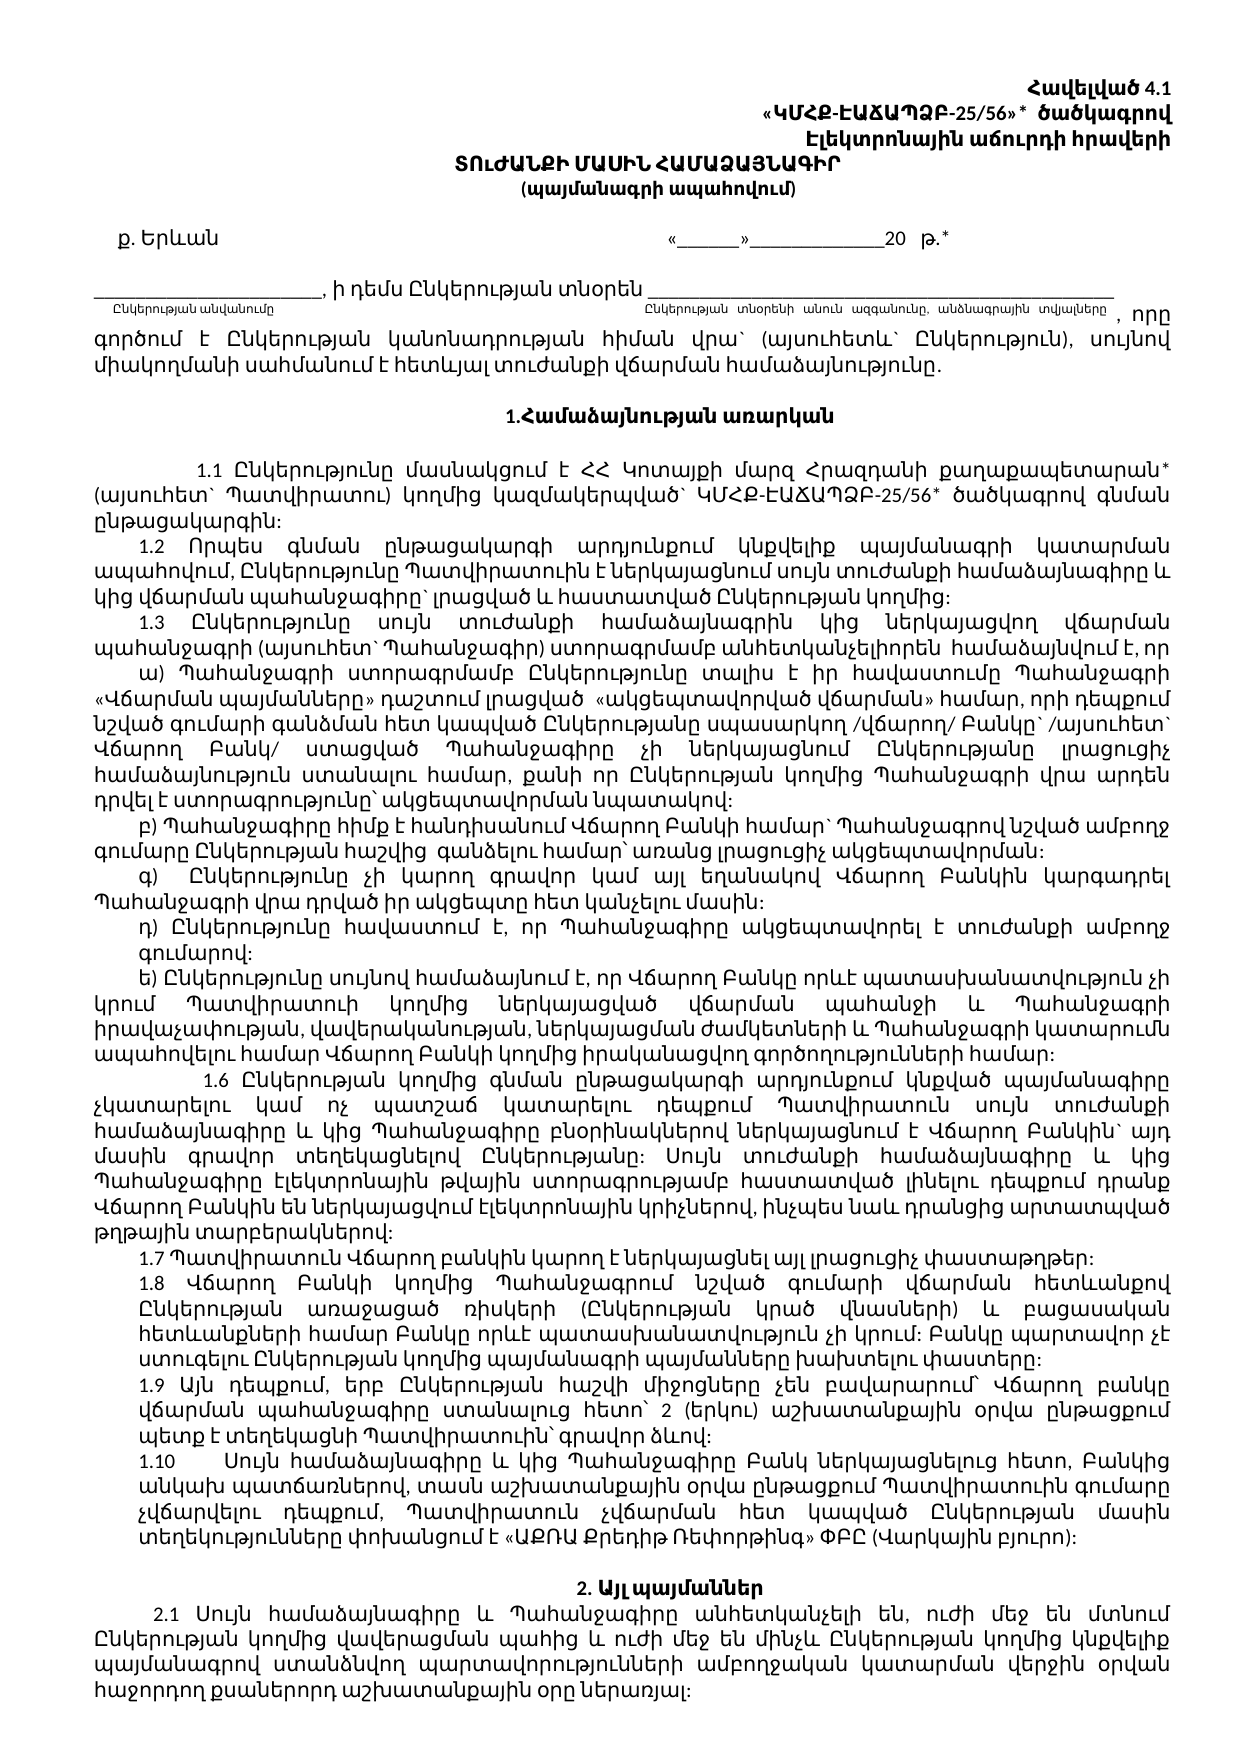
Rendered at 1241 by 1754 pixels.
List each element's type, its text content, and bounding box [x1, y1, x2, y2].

text 2. Այլ պայմաններ [169, 1575, 1171, 1601]
text ______________________, ի դեմս Ընկերության տնօրեն _____________________________________________ [94, 276, 1171, 301]
text 2.1 Սույն համաձայնագիրը և Պահանջագիրը անհետկանչելի են, ուժի մեջ են մտնում Ընկերության կողմից վավերացման պահից և ուժի մեջ են մինչև Ընկերության կողմից կնքվելիք պայմանագրով ստանձնվող պարտավորությունների ամբողջական կատարման վերջին օրվան հաջորդող քսաներորդ աշխատանքային օրը ներառյալ: [94, 1601, 1171, 1702]
text 1.8 Վճարող Բանկի կողմից Պահանջագրում նշված գումարի վճարման հետևանքով Ընկերության առաջացած ռիսկերի (Ընկերության կրած վնասների) և բացասական հետևանքների համար Բանկը որևէ պատասխանատվություն չի կրում: Բանկը պարտավոր չէ ստուգելու Ընկերության կողմից պայմանագրի պայմանները խախտելու փաստերը: [138, 1270, 1171, 1372]
text 1.1 Ընկերությունը մասնակցում է ՀՀ Կոտայքի մարզ Հրազդանի քաղաքապետարան* (այսուհետ` Պատվիրատու) կողմից կազմակերպված` ԿՄՀՔ-ԷԱՃԱՊՁԲ-25/56* ծածկագրով գնման ընթացակարգին: [94, 457, 1171, 533]
text 1.3 Ընկերությունը սույն տուժանքի համաձայնագրին կից ներկայացվող վճարման պահանջագրի (այսուհետ` Պահանջագիր) ստորագրմամբ անհետկանչելիորեն համաձայնվում է, որ [94, 609, 1171, 660]
text դ) Ընկերությունը հավաստում է, որ Պահանջագիրը ակցեպտավորել է տուժանքի ամբողջ գումարով: [138, 914, 1171, 965]
text Հավելված 4.1 [94, 75, 1171, 100]
text ՏՈւԺԱՆՔԻ ՄԱՍԻՆ ՀԱՄԱՁԱՅՆԱԳԻՐ [94, 151, 1171, 177]
text «ԿՄՀՔ-ԷԱՃԱՊՁԲ-25/56»* ծածկագրով [94, 100, 1171, 126]
text ա) Պահանջագրի ստորագրմամբ Ընկերությունը տալիս է իր հավաստումը Պահանջագրի «Վճարման պայմանները» դաշտում լրացված «ակցեպտավորված վճարման» համար, որի դեպքում նշված գումարի գանձման հետ կապված Ընկերությանը սպասարկող /վճարող/ Բանկը` /այսուհետ` Վճարող Բանկ/ ստացված Պահանջագիրը չի ներկայացնում Ընկերությանը լրացուցիչ համաձայնություն ստանալու համար, քանի որ Ընկերության կողմից Պահանջագրի վրա արդեն դրվել է ստորագրությունը՝ ակցեպտավորման նպատակով: [94, 660, 1171, 813]
text 1.7 Պատվիրատուն Վճարող բանկին կարող է ներկայացնել այլ լրացուցիչ փաստաթղթեր: [138, 1245, 1171, 1270]
text 1.6 Ընկերության կողմից գնման ընթացակարգի արդյունքում կնքված պայմանագիրը չկատարելու կամ ոչ պատշաճ կատարելու դեպքում Պատվիրատուն սույն տուժանքի համաձայնագիրը և կից Պահանջագիրը բնօրինակներով ներկայացնում է Վճարող Բանկին` այդ մասին գրավոր տեղեկացնելով Ընկերությանը: Սույն տուժանքի համաձայնագիրը և կից Պահանջագիրը էլեկտրոնային թվային ստորագրությամբ հաստատված լինելու դեպքում դրանք Վճարող Բանկին են ներկայացվում էլեկտրոնային կրիչներով, ինչպես նաև դրանցից արտատպված թղթային տարբերակներով: [94, 1067, 1171, 1245]
text բ) Պահանջագիրը հիմք է հանդիսանում Վճարող Բանկի համար` Պահանջագրով նշված ամբողջ գումարը Ընկերության հաշվից գանձելու համար՝ առանց լրացուցիչ ակցեպտավորման: [94, 813, 1171, 864]
text ե) Ընկերությունը սույնով համաձայնում է, որ Վճարող Բանկը որևէ պատասխանատվություն չի կրում Պատվիրատուի կողմից ներկայացված վճարման պահանջի և Պահանջագրի իրավաչափության, վավերականության, ներկայացման ժամկետների և Պահանջագրի կատարումն ապահովելու համար Վճարող Բանկի կողմից իրականացվող գործողությունների համար: [94, 965, 1171, 1067]
text գ) Ընկերությունը չի կարող գրավոր կամ այլ եղանակով Վճարող Բանկին կարգադրել Պահանջագրի վրա դրված իր ակցեպտը հետ կանչելու մասին: [94, 864, 1171, 914]
text 1.9 Այն դեպքում, երբ Ընկերության հաշվի միջոցները չեն բավարարում՝ Վճարող բանկը վճարման պահանջագիրը ստանալուց հետո՝ 2 (երկու) աշխատանքային օրվա ընթացքում պետք է տեղեկացնի Պատվիրատուին՝ գրավոր ձևով: [138, 1372, 1171, 1448]
text 1.10 Սույն համաձայնագիրը և կից Պահանջագիրը Բանկ ներկայացնելուց հետո, Բանկից անկախ պատճառներով, տասն աշխատանքային օրվա ընթացքում Պատվիրատուին գումարը չվճարվելու դեպքում, Պատվիրատուն չվճարման հետ կապված Ընկերության մասին տեղեկությունները փոխանցում է «ԱՔՌԱ Քրեդիթ Ռեփորթինգ» ՓԲԸ (Վարկային բյուրո): [138, 1448, 1171, 1550]
text Ընկերության անվանումը Ընկերության տնօրենի անուն ազգանունը, անձնագրային տվյալները , որը գործում է Ընկերության կանոնադրության հիման վրա` (այսուհետև` Ընկերություն), սույնով միակողմանի սահմանում է հետևյալ տուժանքի վճարման համաձայնությունը. [94, 301, 1171, 377]
text ք. Երևան «______»_____________20 թ.* [94, 225, 1171, 250]
text Էլեկտրոնային աճուրդի հրավերի [94, 126, 1171, 151]
text 1.Համաձայնության առարկան [169, 403, 1171, 428]
text (պայմանագրի ապահովում) [94, 177, 1171, 199]
text 1.2 Որպես գնման ընթացակարգի արդյունքում կնքվելիք պայմանագրի կատարման ապահովում, Ընկերությունը Պատվիրատուին է ներկայացնում սույն տուժանքի համաձայնագիրը և կից վճարման պահանջագիրը` լրացված և հաստատված Ընկերության կողմից: [94, 533, 1171, 609]
